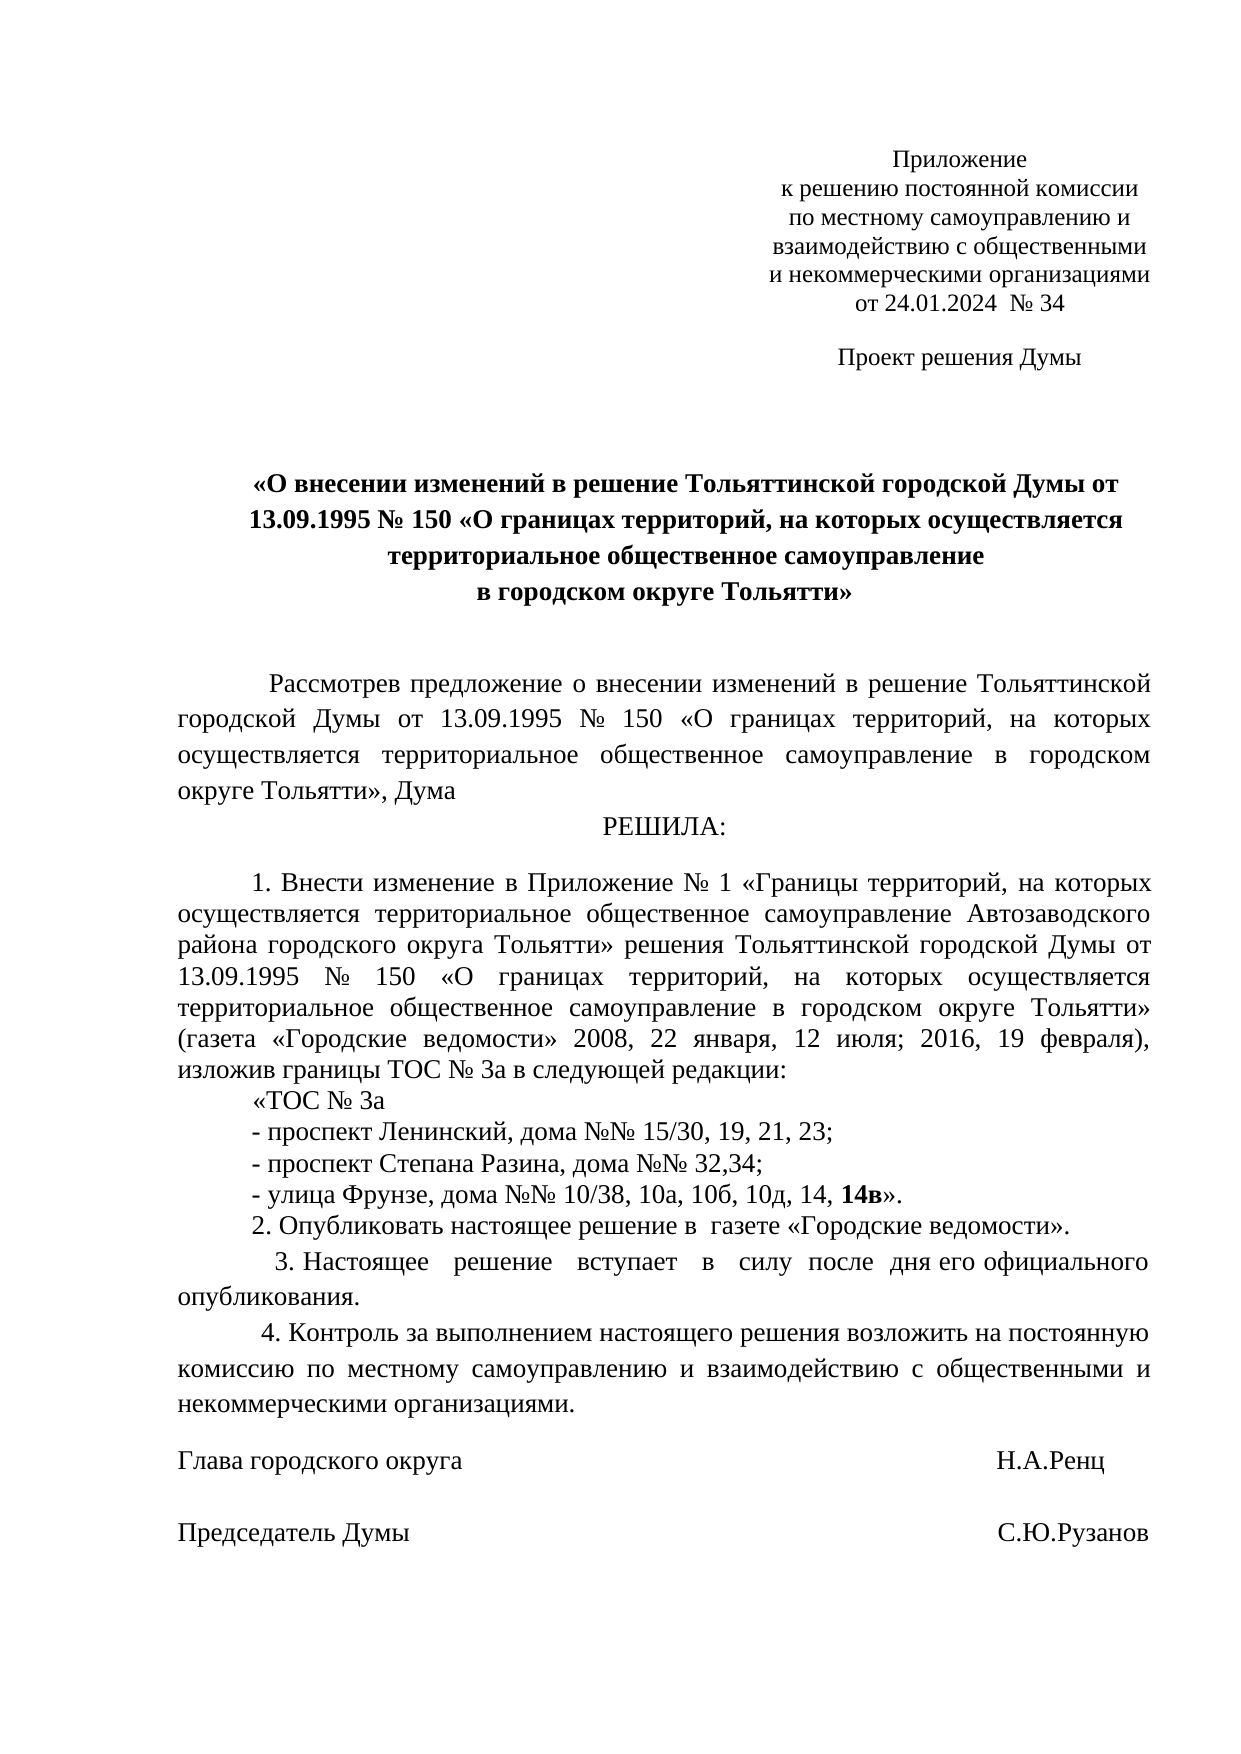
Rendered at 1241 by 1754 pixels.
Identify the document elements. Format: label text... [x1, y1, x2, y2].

text к решению постоянной комиссии по местному самоуправлению и взаимодействию с общественными и некоммерческими организациями [767, 173, 1152, 288]
text в городском округе Тольятти» [177, 574, 1152, 606]
text 4. Контроль за выполнением настоящего решения возложить на постоянную комиссию по местному самоуправлению и взаимодействию с общественными и некоммерческими организациями. [177, 1316, 1152, 1419]
text 2. Опубликовать настоящее решение в газете «Городские ведомости». [177, 1209, 1152, 1240]
text Председатель Думы С.Ю.Рузанов [177, 1516, 1152, 1547]
text «ТОС № 3а [252, 1084, 1152, 1116]
text - улица Фрунзе, дома №№ 10/38, 10а, 10б, 10д, 14, 14в». [177, 1178, 1152, 1209]
text Глава городского округа Н.А.Ренц [177, 1444, 1152, 1475]
text РЕШИЛА: [177, 810, 1152, 841]
list Внести изменение в Приложение № 1 «Границы территорий, на которых осуществляется территориальное общественное самоуправление Автозаводского района городского округа Тольятти» решения Тольяттинской городской Думы от 13.09.1995 № 150 «О границах территорий, на которых осуществляется территориальное общественное самоуправление в городском округе Тольятти» (газета «Городские ведомости» 2008, 22 января, 12 июля; 2016, 19 февраля), изложив границы ТОС № 3а в следующей редакции: [177, 866, 1152, 1084]
text Проект решения Думы [767, 342, 1152, 371]
text Рассмотрев предложение о внесении изменений в решение Тольяттинской городской Думы от 13.09.1995 № 150 «О границах территорий, на которых осуществляется территориальное общественное самоуправление в городском округе Тольятти», Дума [177, 667, 1152, 805]
text 3. Настоящее решение вступает в силу после дня его официального опубликования. [177, 1245, 1152, 1312]
text от 24.01.2024 № 34 [767, 288, 1152, 317]
text «О внесении изменений в решение Тольяттинской городской Думы от 13.09.1995 № 150 «О границах территорий, на которых осуществляется территориальное общественное самоуправление [221, 467, 1152, 570]
text Приложение [767, 144, 1152, 173]
text - проспект Ленинский, дома №№ 15/30, 19, 21, 23; [177, 1116, 1152, 1147]
text - проспект Степана Разина, дома №№ 32,34; [177, 1147, 1152, 1178]
